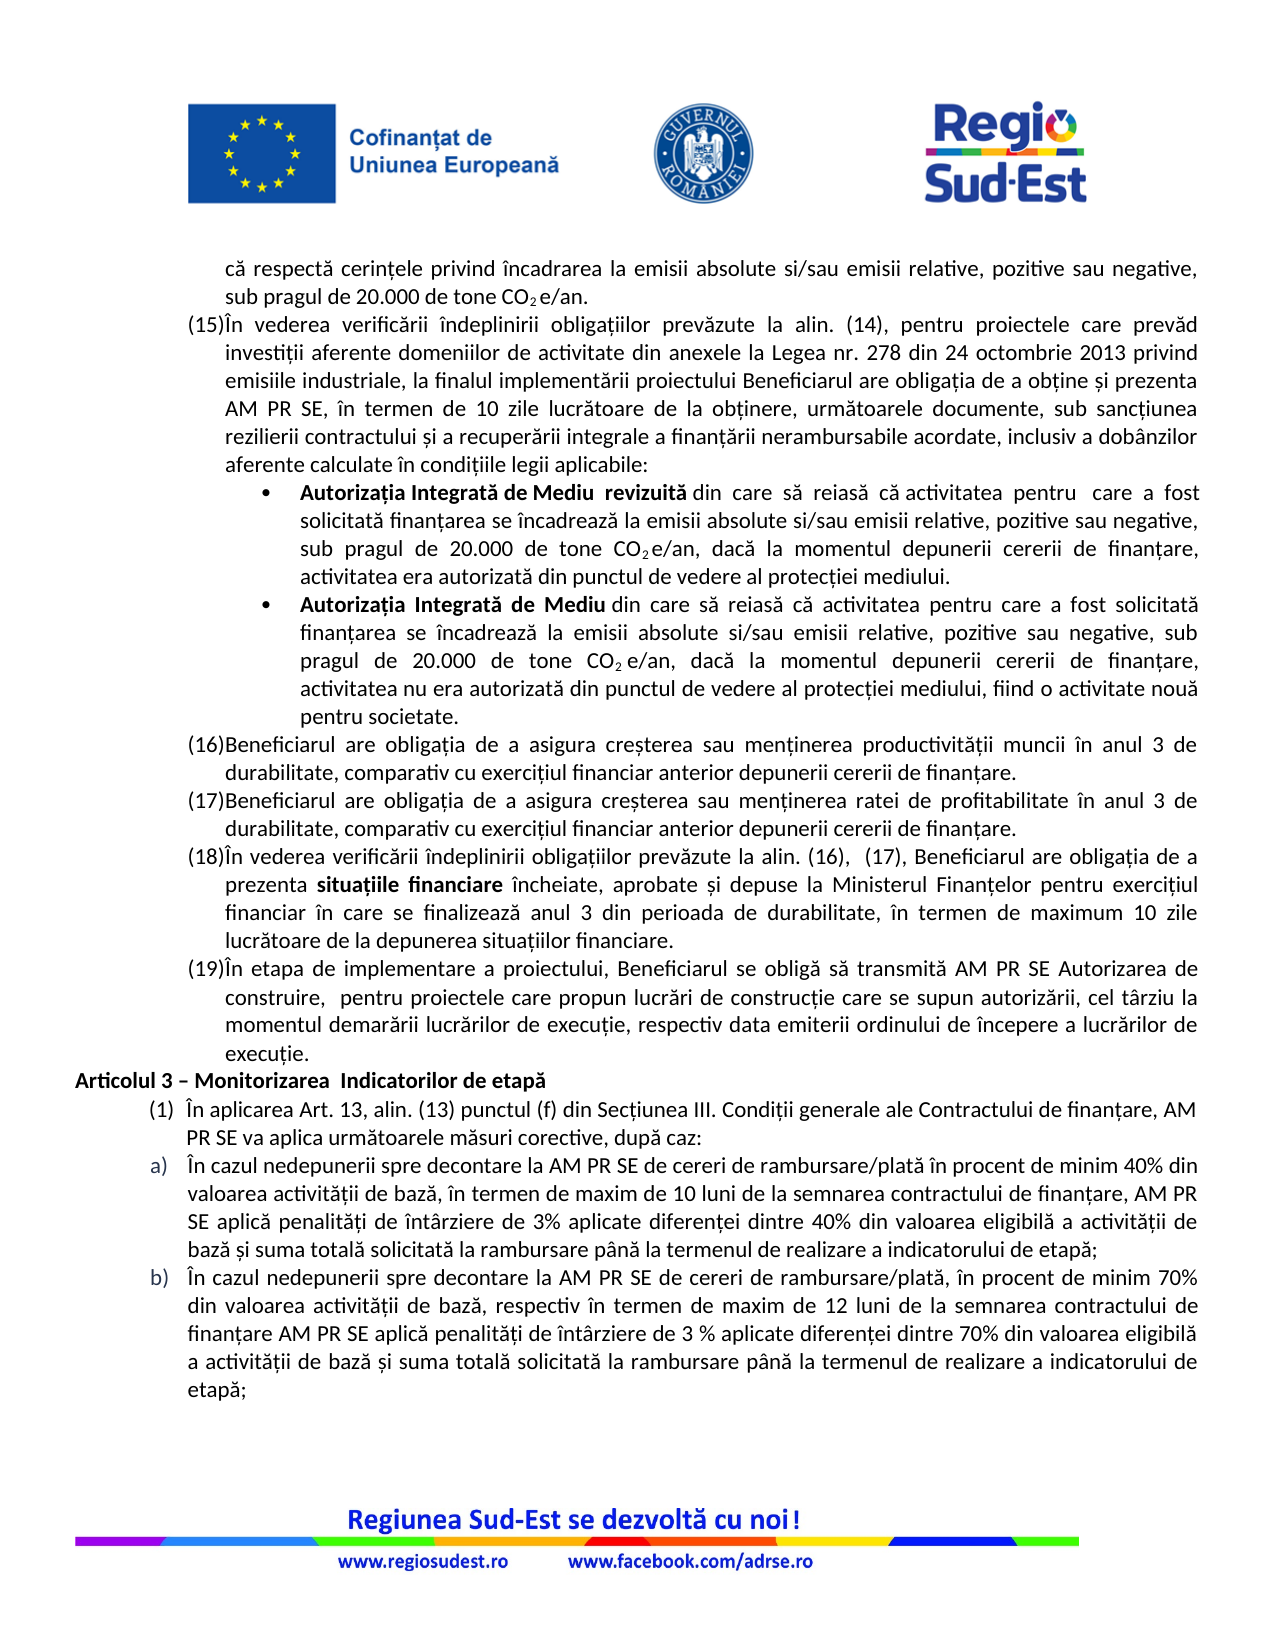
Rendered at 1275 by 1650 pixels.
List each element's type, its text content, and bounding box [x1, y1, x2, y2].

list În vederea verificării îndeplinirii obligațiilor prevăzute la alin. (16), (17), Beneficiarul are obligația de a prezenta situațiile financiare încheiate, aprobate și depuse la Ministerul Finanțelor pentru exercițiul financiar în care se finalizează anul 3 din perioada de durabilitate, în termen de maximum 10 zile lucrătoare de la depunerea situațiilor financiare. [187, 842, 1200, 954]
list În vederea verificării îndeplinirii obligațiilor prevăzute la alin. (14), pentru proiectele care prevăd investiții aferente domeniilor de activitate din anexele la Legea nr. 278 din 24 octombrie 2013 privind emisiile industriale, la finalul implementării proiectului Beneficiarul are obligația de a obține și prezenta AM PR SE, în termen de 10 zile lucrătoare de la obținere, următoarele documente, sub sancțiunea rezilierii contractului și a recuperării integrale a finanțării nerambursabile acordate, inclusiv a dobânzilor aferente calculate în condițiile legii aplicabile: [187, 310, 1200, 478]
list În cazul nedepunerii spre decontare la AM PR SE de cereri de rambursare/plată în procent de minim 40% din valoarea activității de bază, în termen de maxim de 10 luni de la semnarea contractului de finanțare, AM PR SE aplică penalități de întârziere de 3% aplicate diferenței dintre 40% din valoarea eligibilă a activității de bază și suma totală solicitată la rambursare până la termenul de realizare a indicatorului de etapă; [150, 1151, 1200, 1263]
list În etapa de implementare a proiectului, Beneficiarul se obligă să transmită AM PR SE Autorizarea de construire, pentru proiectele care propun lucrări de construcție care se supun autorizării, cel târziu la momentul demarării lucrărilor de execuție, respectiv data emiterii ordinului de începere a lucrărilor de execuție. [187, 954, 1200, 1067]
picture [155, 73, 1120, 226]
list În cazul nedepunerii spre decontare la AM PR SE de cereri de rambursare/plată, în procent de minim 70% din valoarea activității de bază, respectiv în termen de maxim de 12 luni de la semnarea contractului de finanțare AM PR SE aplică penalități de întârziere de 3 % aplicate diferenței dintre 70% din valoarea eligibilă a activității de bază și suma totală solicitată la rambursare până la termenul de realizare a indicatorului de etapă; [150, 1263, 1200, 1403]
picture [75, 1508, 1079, 1577]
list Beneficiarul are obligația de a asigura creșterea sau menținerea productivității muncii în anul 3 de durabilitate, comparativ cu exercițiul financiar anterior depunerii cererii de finanțare. [187, 730, 1200, 786]
list Autorizația Integrată de Mediu revizuită din care să reiasă că activitatea pentru care a fost solicitată finanțarea se încadrează la emisii absolute si/sau emisii relative, pozitive sau negative, sub pragul de 20.000 de tone CO2 e/an, dacă la momentul depunerii cererii de finanțare, activitatea era autorizată din punctul de vedere al protecției mediului. [262, 478, 1200, 590]
list Beneficiarul are obligația de a asigura creșterea sau menținerea ratei de profitabilitate în anul 3 de durabilitate, comparativ cu exercițiul financiar anterior depunerii cererii de finanțare. [187, 786, 1200, 842]
text Articolul 3 – Monitorizarea Indicatorilor de etapă [75, 1067, 1200, 1095]
list Autorizația Integrată de Mediu din care să reiasă că activitatea pentru care a fost solicitată finanțarea se încadrează la emisii absolute si/sau emisii relative, pozitive sau negative, sub pragul de 20.000 de tone CO2 e/an, dacă la momentul depunerii cererii de finanțare, activitatea nu era autorizată din punctul de vedere al protecției mediului, fiind o activitate nouă pentru societate. [262, 590, 1200, 730]
list În aplicarea Art. 13, alin. (13) punctul (f) din Secțiunea III. Condiții generale ale Contractului de finanțare, AM PR SE va aplica următoarele măsuri corective, după caz: [149, 1095, 1200, 1151]
